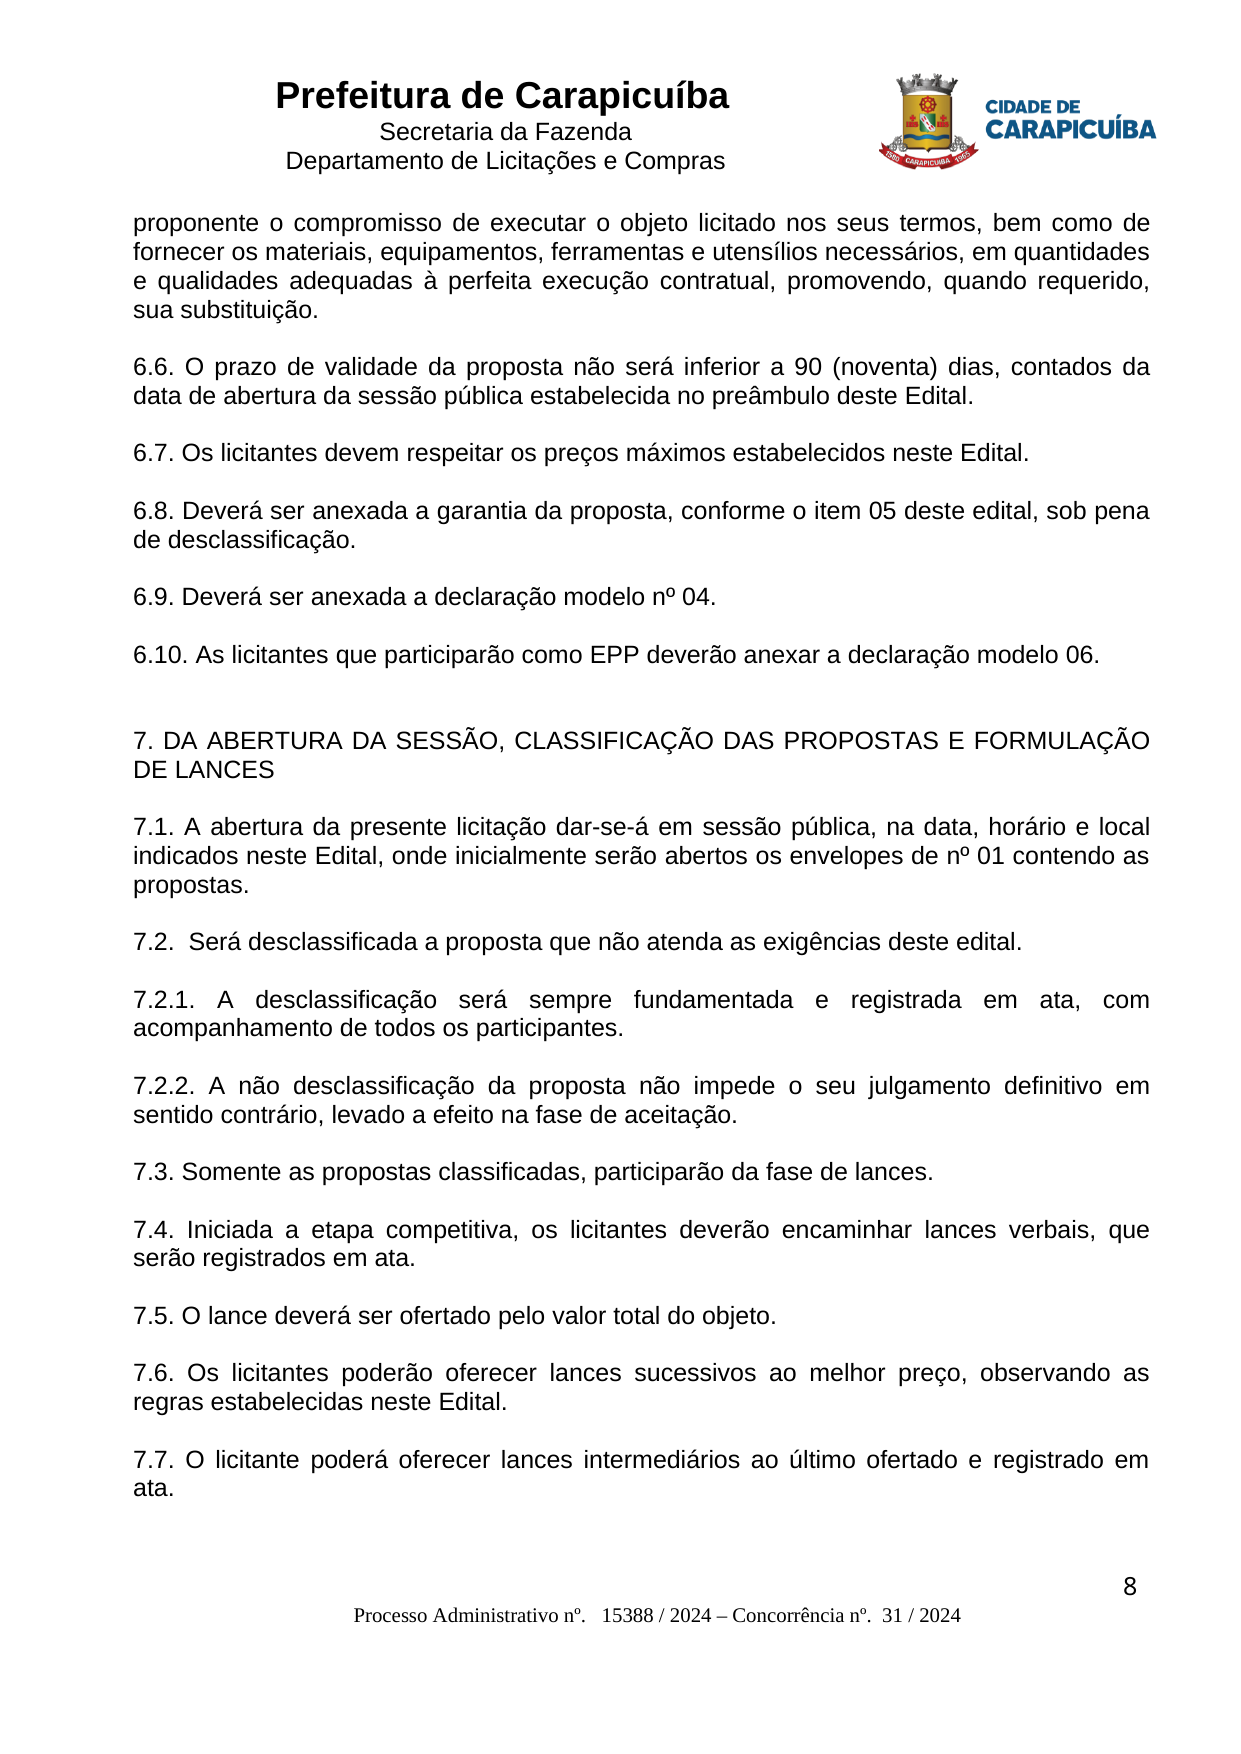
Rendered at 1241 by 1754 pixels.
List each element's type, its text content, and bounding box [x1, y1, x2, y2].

text 7.6. Os licitantes poderão oferecer lances sucessivos ao melhor preço, observando as regras estabelecidas neste Edital. [133, 1358, 1152, 1416]
text 6.7. Os licitantes devem respeitar os preços máximos estabelecidos neste Edital. [133, 438, 1152, 467]
text 7.4. Iniciada a etapa competitiva, os licitantes deverão encaminhar lances verbais, que serão registrados em ata. [133, 1215, 1152, 1272]
text 6.6. O prazo de validade da proposta não será inferior a 90 (noventa) dias, contados da data de abertura da sessão pública estabelecida no preâmbulo deste Edital. [133, 352, 1152, 410]
text 6.10. As licitantes que participarão como EPP deverão anexar a declaração modelo 06. [133, 640, 1152, 668]
text 7.1. A abertura da presente licitação dar-se-á em sessão pública, na data, horário e local indicados neste Edital, onde inicialmente serão abertos os envelopes de nº 01 contendo as propostas. [133, 812, 1152, 898]
text 7.7. O licitante poderá oferecer lances intermediários ao último ofertado e registrado em ata. [133, 1445, 1152, 1502]
picture [877, 65, 1159, 172]
text 6.9. Deverá ser anexada a declaração modelo nº 04. [133, 582, 1152, 611]
text 6.8. Deverá ser anexada a garantia da proposta, conforme o item 05 deste edital, sob pena de desclassificação. [133, 496, 1152, 553]
text 7.2.2. A não desclassificação da proposta não impede o seu julgamento definitivo em sentido contrário, levado a efeito na fase de aceitação. [133, 1071, 1152, 1128]
text 7.2. Será desclassificada a proposta que não atenda as exigências deste edital. [133, 927, 1152, 956]
text 7.2.1. A desclassificação será sempre fundamentada e registrada em ata, com acompanhamento de todos os participantes. [133, 985, 1152, 1042]
text 7. DA ABERTURA DA SESSÃO, CLASSIFICAÇÃO DAS PROPOSTAS E FORMULAÇÃO DE LANCES [133, 726, 1152, 783]
text 7.5. O lance deverá ser ofertado pelo valor total do objeto. [133, 1301, 1152, 1330]
text 7.3. Somente as propostas classificadas, participarão da fase de lances. [133, 1157, 1152, 1186]
